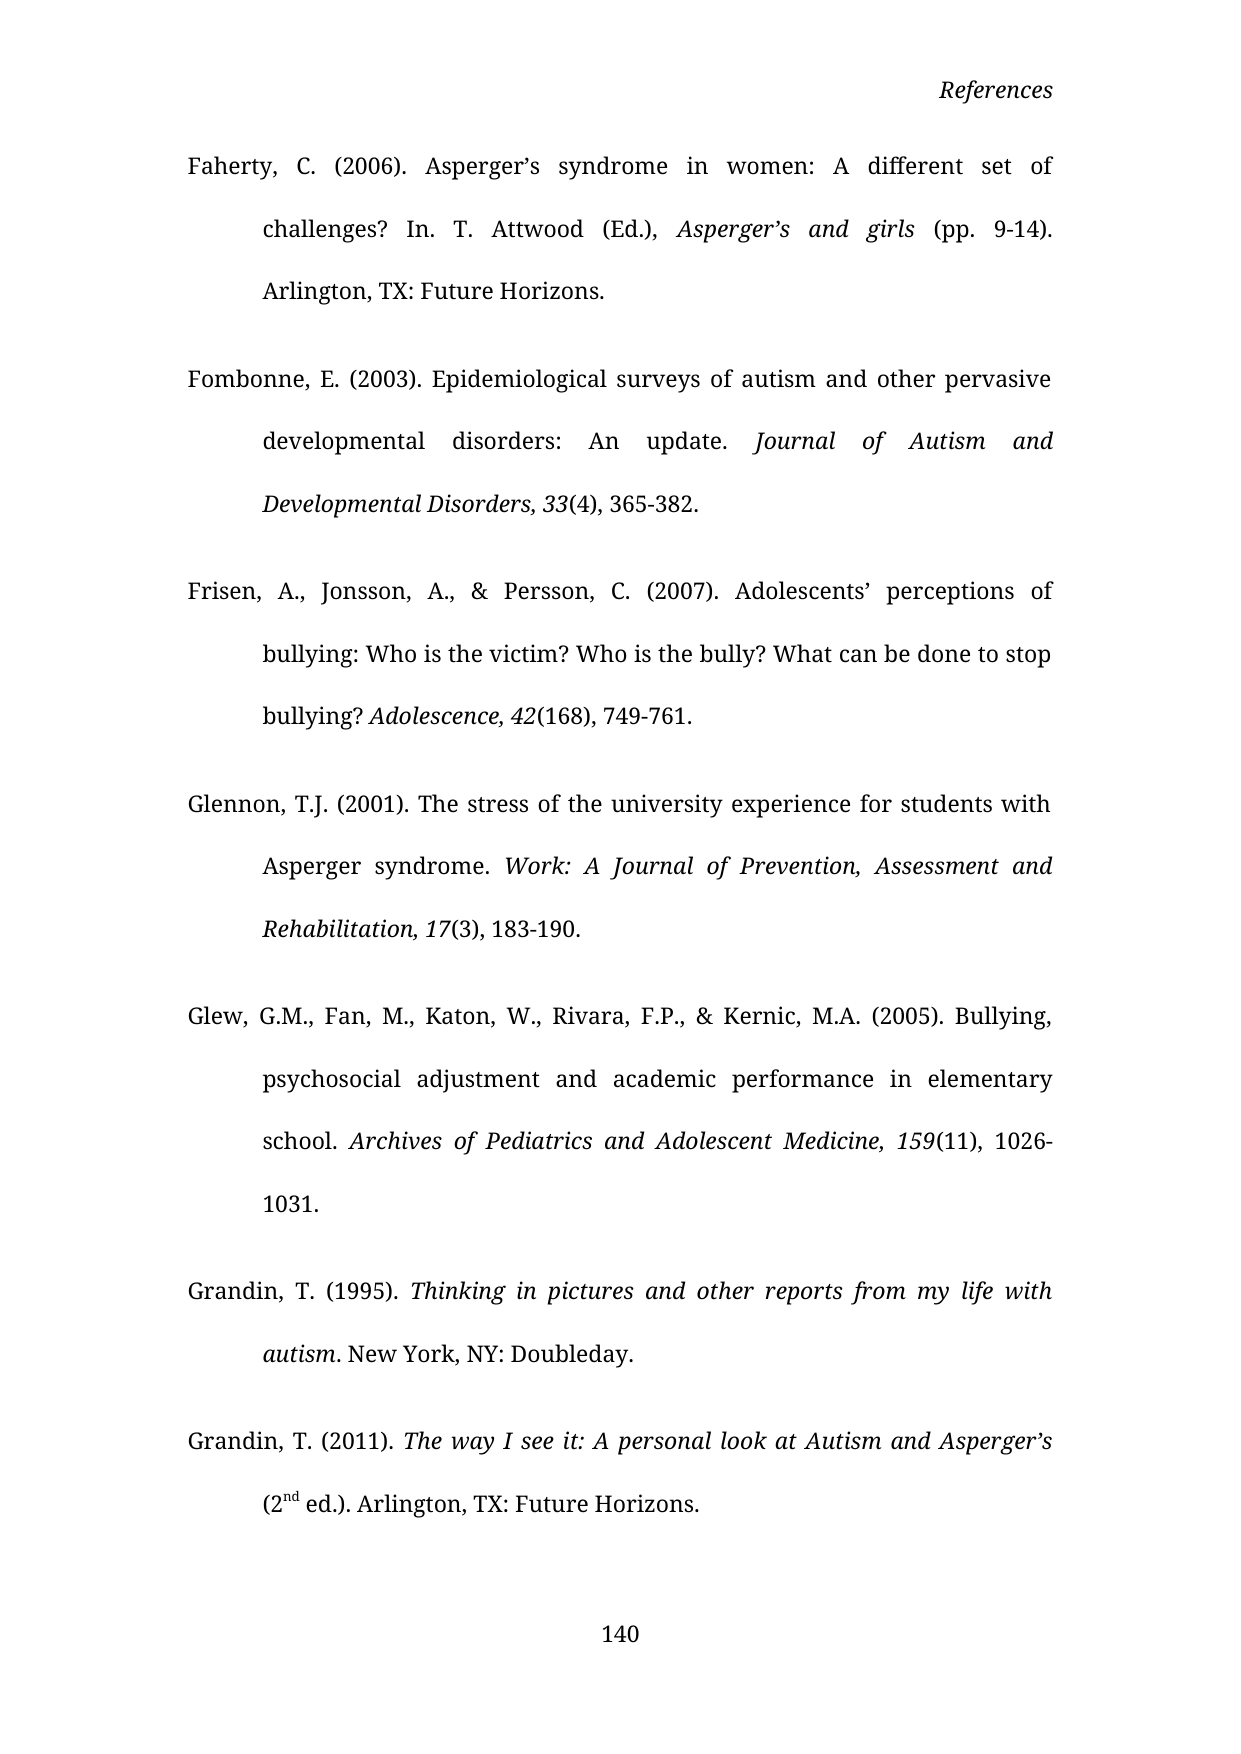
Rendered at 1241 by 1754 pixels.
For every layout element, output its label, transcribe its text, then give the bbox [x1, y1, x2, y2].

text Glennon, T.J. (2001). The stress of the university experience for students with Asperger syndrome. Work: A Journal of Prevention, Assessment and Rehabilitation, 17(3), 183-190. [187, 787, 1053, 944]
text Faherty, C. (2006). Asperger’s syndrome in women: A different set of challenges? In. T. Attwood (Ed.), Asperger’s and girls (pp. 9-14). Arlington, TX: Future Horizons. [187, 150, 1053, 306]
text Grandin, T. (2011). The way I see it: A personal look at Autism and Asperger’s (2nd ed.). Arlington, TX: Future Horizons. [187, 1425, 1053, 1519]
text Frisen, A., Jonsson, A., & Persson, C. (2007). Adolescents’ perceptions of bullying: Who is the victim? Who is the bully? What can be done to stop bullying? Adolescence, 42(168), 749-761. [187, 575, 1053, 731]
text Fombonne, E. (2003). Epidemiological surveys of autism and other pervasive developmental disorders: An update. Journal of Autism and Developmental Disorders, 33(4), 365-382. [187, 362, 1053, 519]
text Grandin, T. (1995). Thinking in pictures and other reports from my life with autism. New York, NY: Doubleday. [187, 1275, 1053, 1369]
text Glew, G.M., Fan, M., Katon, W., Rivara, F.P., & Kernic, M.A. (2005). Bullying, psychosocial adjustment and academic performance in elementary school. Archives of Pediatrics and Adolescent Medicine, 159(11), 1026-1031. [187, 1000, 1053, 1219]
